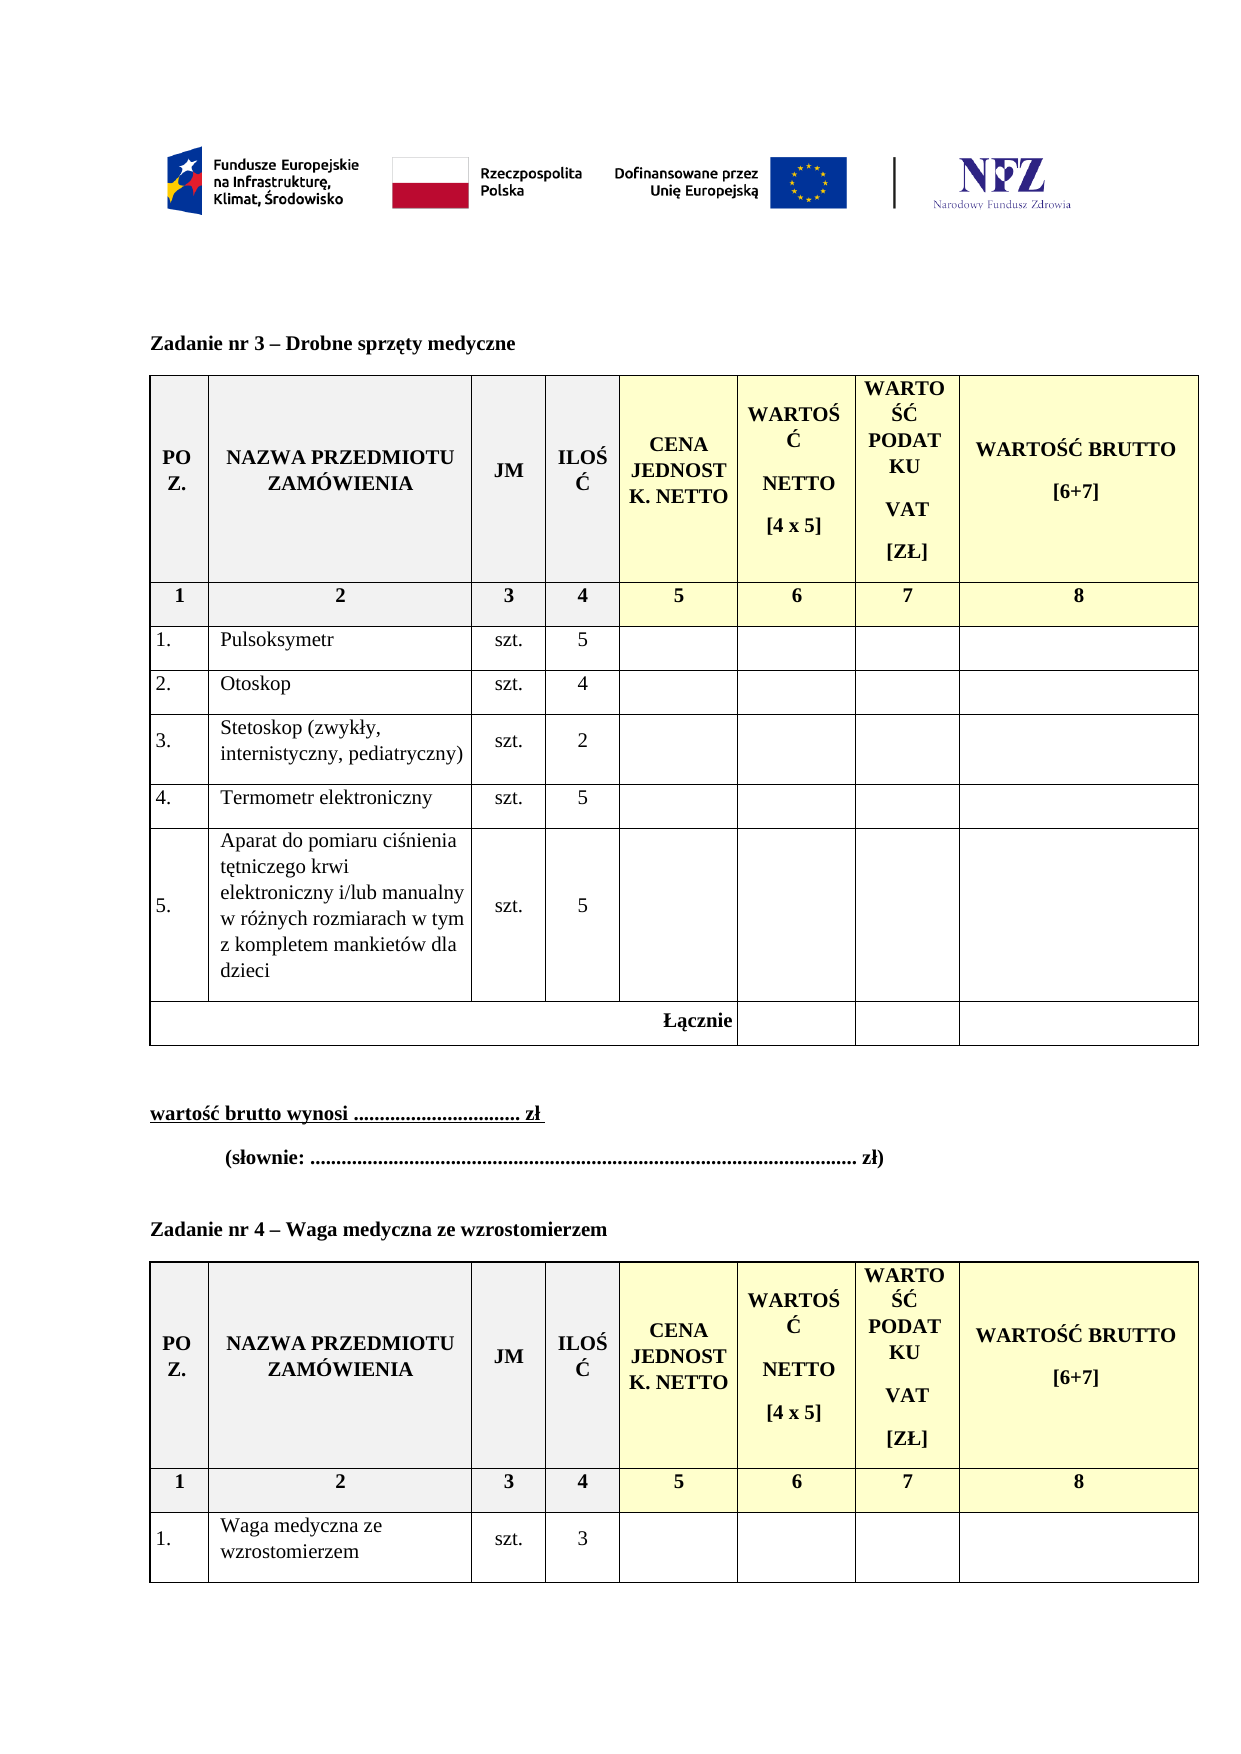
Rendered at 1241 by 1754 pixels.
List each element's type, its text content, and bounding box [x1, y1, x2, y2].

table_cell [738, 1002, 855, 1044]
table_cell 3 [472, 1469, 545, 1512]
table_cell 7 [856, 583, 959, 626]
table_cell [738, 671, 855, 714]
table_cell [856, 715, 959, 783]
table_cell 3 [472, 583, 545, 626]
table_cell [960, 785, 1198, 827]
table_header WARTOŚĆ NETTO [4 x 5] [738, 1263, 855, 1468]
table_cell szt. [472, 829, 545, 1001]
list (słownie: ......................................................................................................... zł) [225, 1145, 1090, 1169]
table_cell 4 [546, 583, 619, 626]
table_header POZ. [151, 376, 208, 582]
table_cell [856, 627, 959, 670]
table_header JM [472, 376, 545, 582]
table_cell 5 [620, 583, 737, 626]
table_cell Otoskop [209, 671, 471, 714]
table_cell [960, 715, 1198, 783]
table_header ILOŚĆ [546, 1263, 619, 1468]
table_cell 2. [151, 671, 208, 714]
table_cell 5. [151, 829, 208, 1001]
table_cell 5 [620, 1469, 737, 1512]
table_header WARTOŚĆ PODATKU VAT [ZŁ] [856, 1263, 959, 1468]
table_cell szt. [472, 627, 545, 670]
table_cell [960, 1002, 1198, 1044]
table_cell szt. [472, 1513, 545, 1582]
table_cell 3. [151, 715, 208, 783]
text Zadanie nr 3 – Drobne sprzęty medyczne [150, 331, 1090, 355]
table_cell [856, 1002, 959, 1044]
table_header WARTOŚĆ PODATKU VAT [ZŁ] [856, 376, 959, 582]
table_cell szt. [472, 671, 545, 714]
table_cell [620, 671, 737, 714]
table_cell [620, 829, 737, 1001]
table_cell [620, 715, 737, 783]
table_cell [960, 671, 1198, 714]
table_cell [856, 829, 959, 1001]
table_cell [856, 671, 959, 714]
table_cell [856, 1513, 959, 1582]
table_cell 6 [738, 1469, 855, 1512]
table_header WARTOŚĆ NETTO [4 x 5] [738, 376, 855, 582]
table_cell 4 [546, 1469, 619, 1512]
table_header WARTOŚĆ BRUTTO [6+7] [960, 1263, 1198, 1468]
table_cell szt. [472, 715, 545, 783]
table_cell [960, 1513, 1198, 1582]
table_cell Termometr elektroniczny [209, 785, 471, 827]
table_header JM [472, 1263, 545, 1468]
table_cell 1. [151, 627, 208, 670]
table_cell [856, 785, 959, 827]
table_header WARTOŚĆ BRUTTO [6+7] [960, 376, 1198, 582]
table_cell szt. [472, 785, 545, 827]
table_cell [738, 627, 855, 670]
table_cell 2 [209, 1469, 471, 1512]
table_cell 8 [960, 583, 1198, 626]
table_cell 1 [151, 583, 208, 626]
table_cell [738, 785, 855, 827]
table_cell [738, 829, 855, 1001]
table_cell 6 [738, 583, 855, 626]
table_cell 5 [546, 627, 619, 670]
table_cell [960, 627, 1198, 670]
table_cell Pulsoksymetr [209, 627, 471, 670]
table_header POZ. [151, 1263, 208, 1468]
table_cell 3 [546, 1513, 619, 1582]
table_header CENA JEDNOSTK. NETTO [620, 1263, 737, 1468]
table_cell 5 [546, 829, 619, 1001]
picture [150, 129, 1091, 232]
table_cell 1 [151, 1469, 208, 1512]
text Zadanie nr 4 – Waga medyczna ze wzrostomierzem [150, 1217, 1090, 1241]
table_cell 5 [546, 785, 619, 827]
table_cell [738, 715, 855, 783]
table_cell 2 [546, 715, 619, 783]
table_header NAZWA PRZEDMIOTU ZAMÓWIENIA [209, 376, 471, 582]
table_cell 8 [960, 1469, 1198, 1512]
table_header NAZWA PRZEDMIOTU ZAMÓWIENIA [209, 1263, 471, 1468]
table_cell [620, 627, 737, 670]
table_cell [738, 1513, 855, 1582]
table_header ILOŚĆ [546, 376, 619, 582]
table_cell Waga medyczna ze wzrostomierzem [209, 1513, 471, 1582]
table_cell [620, 1513, 737, 1582]
table_cell Aparat do pomiaru ciśnienia tętniczego krwi elektroniczny i/lub manualny w różnych rozmiarach w tym z kompletem mankietów dla dzieci [209, 829, 471, 1001]
table_cell [960, 829, 1198, 1001]
table_cell 1. [151, 1513, 208, 1582]
table_cell 4. [151, 785, 208, 827]
table_cell Łącznie [151, 1002, 737, 1044]
table_cell Stetoskop (zwykły, internistyczny, pediatryczny) [209, 715, 471, 783]
text wartość brutto wynosi ................................ zł [150, 1101, 1090, 1125]
table_cell [620, 785, 737, 827]
table_header CENA JEDNOSTK. NETTO [620, 376, 737, 582]
table_cell 4 [546, 671, 619, 714]
table_cell 2 [209, 583, 471, 626]
table_cell 7 [856, 1469, 959, 1512]
